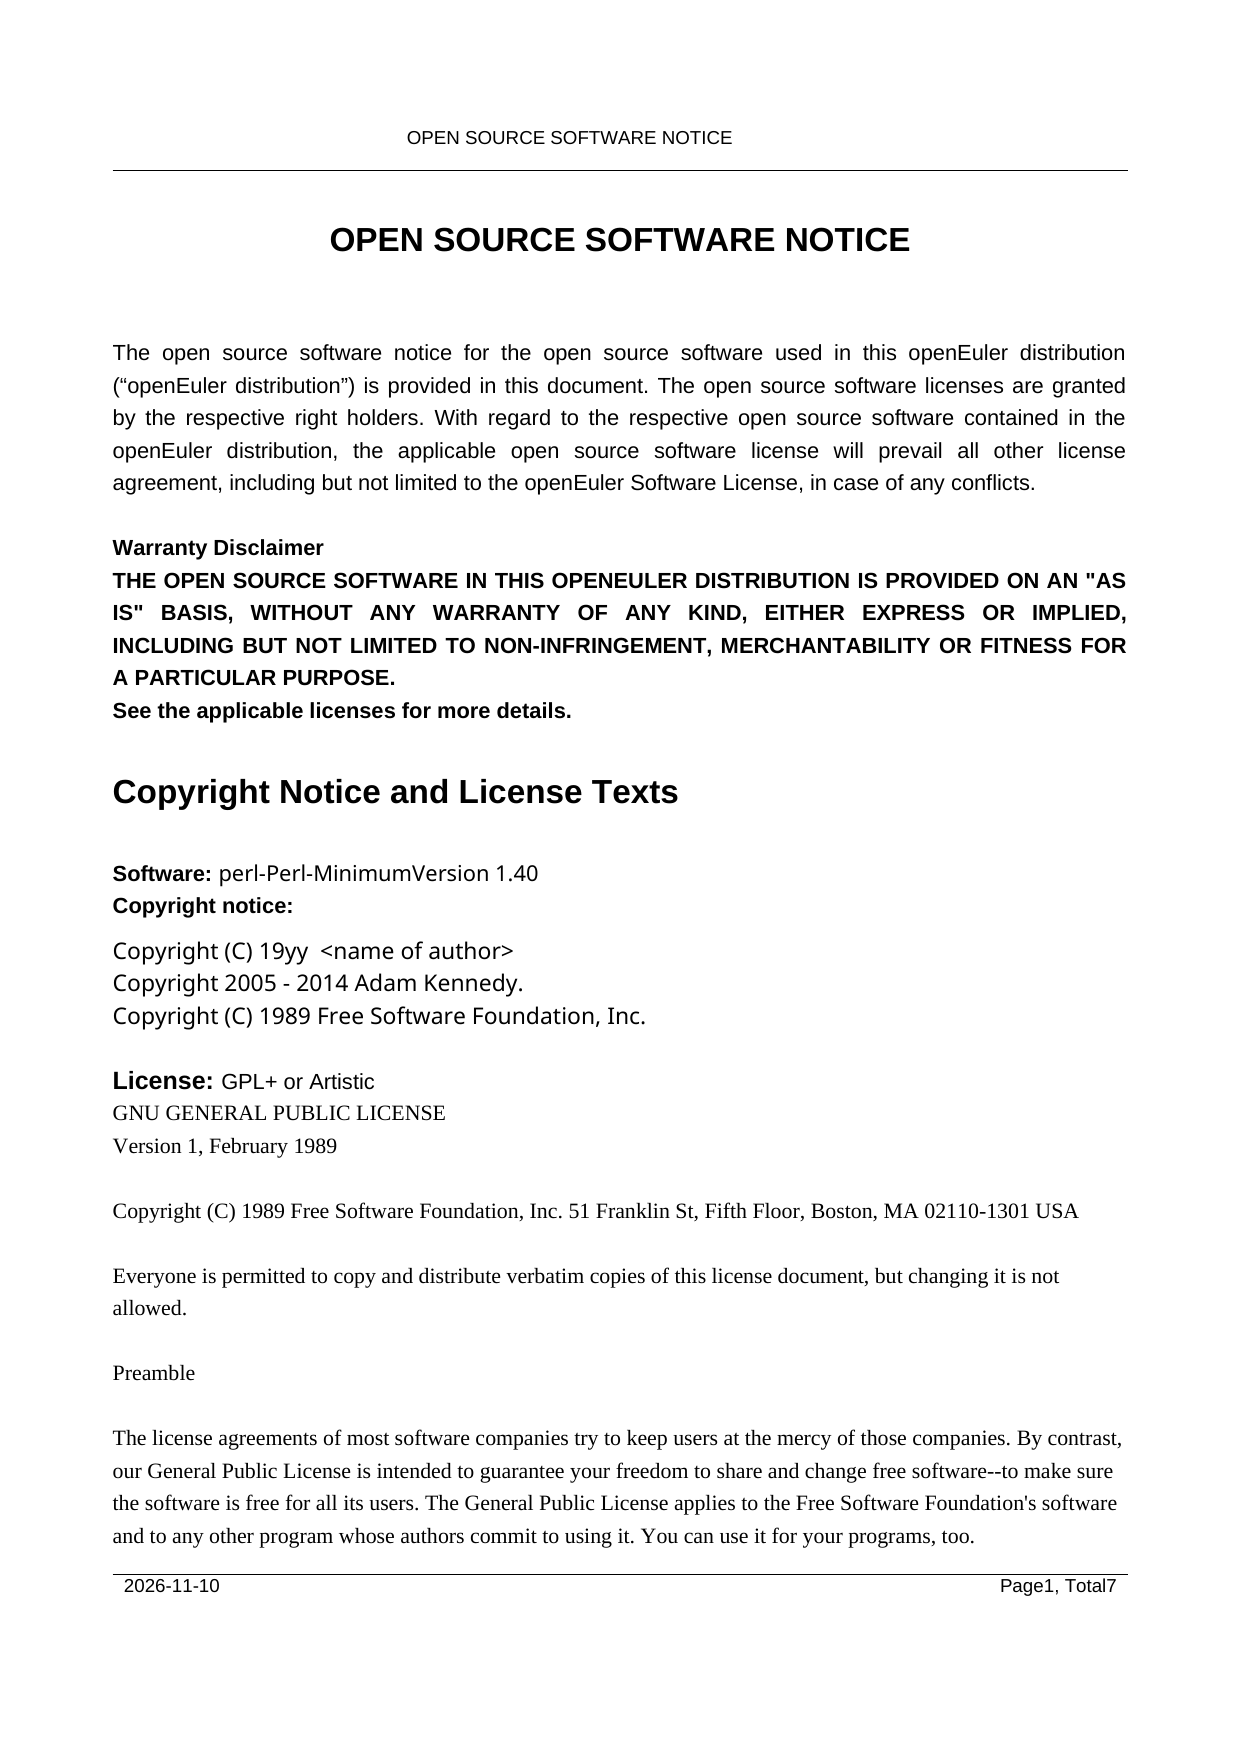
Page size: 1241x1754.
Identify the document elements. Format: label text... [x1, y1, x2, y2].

text OPEN SOURCE SOFTWARE NOTICE [112, 206, 1128, 271]
text Copyright (C) 19yy <name of author> Copyright 2005 - 2014 Adam Kennedy. Copyright (C) 1989 Free Software Foundation, Inc. [112, 934, 1128, 1064]
text The open source software notice for the open source software used in this openEuler distribution (“openEuler distribution”) is provided in this document. The open source software licenses are granted by the respective right holders. With regard to the respective open source software contained in the openEuler distribution, the applicable open source software license will prevail all other license agreement, including but not limited to the openEuler Software License, in case of any conflicts. [112, 336, 1128, 499]
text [112, 1096, 1128, 1551]
text THE OPEN SOURCE SOFTWARE IN THIS OPENEULER DISTRIBUTION IS PROVIDED ON AN "AS IS" BASIS, WITHOUT ANY WARRANTY OF ANY KIND, EITHER EXPRESS OR IMPLIED, INCLUDING BUT NOT LIMITED TO NON-INFRINGEMENT, MERCHANTABILITY OR FITNESS FOR A PARTICULAR PURPOSE. See the applicable licenses for more details. [112, 564, 1128, 726]
title Software: perl-Perl-MinimumVersion 1.40 [112, 856, 1128, 889]
text Copyright Notice and License Texts [112, 759, 1128, 824]
text License: GPL+ or Artistic [112, 1064, 1128, 1096]
text Copyright notice: [112, 889, 1128, 921]
text Warranty Disclaimer [112, 531, 1128, 564]
